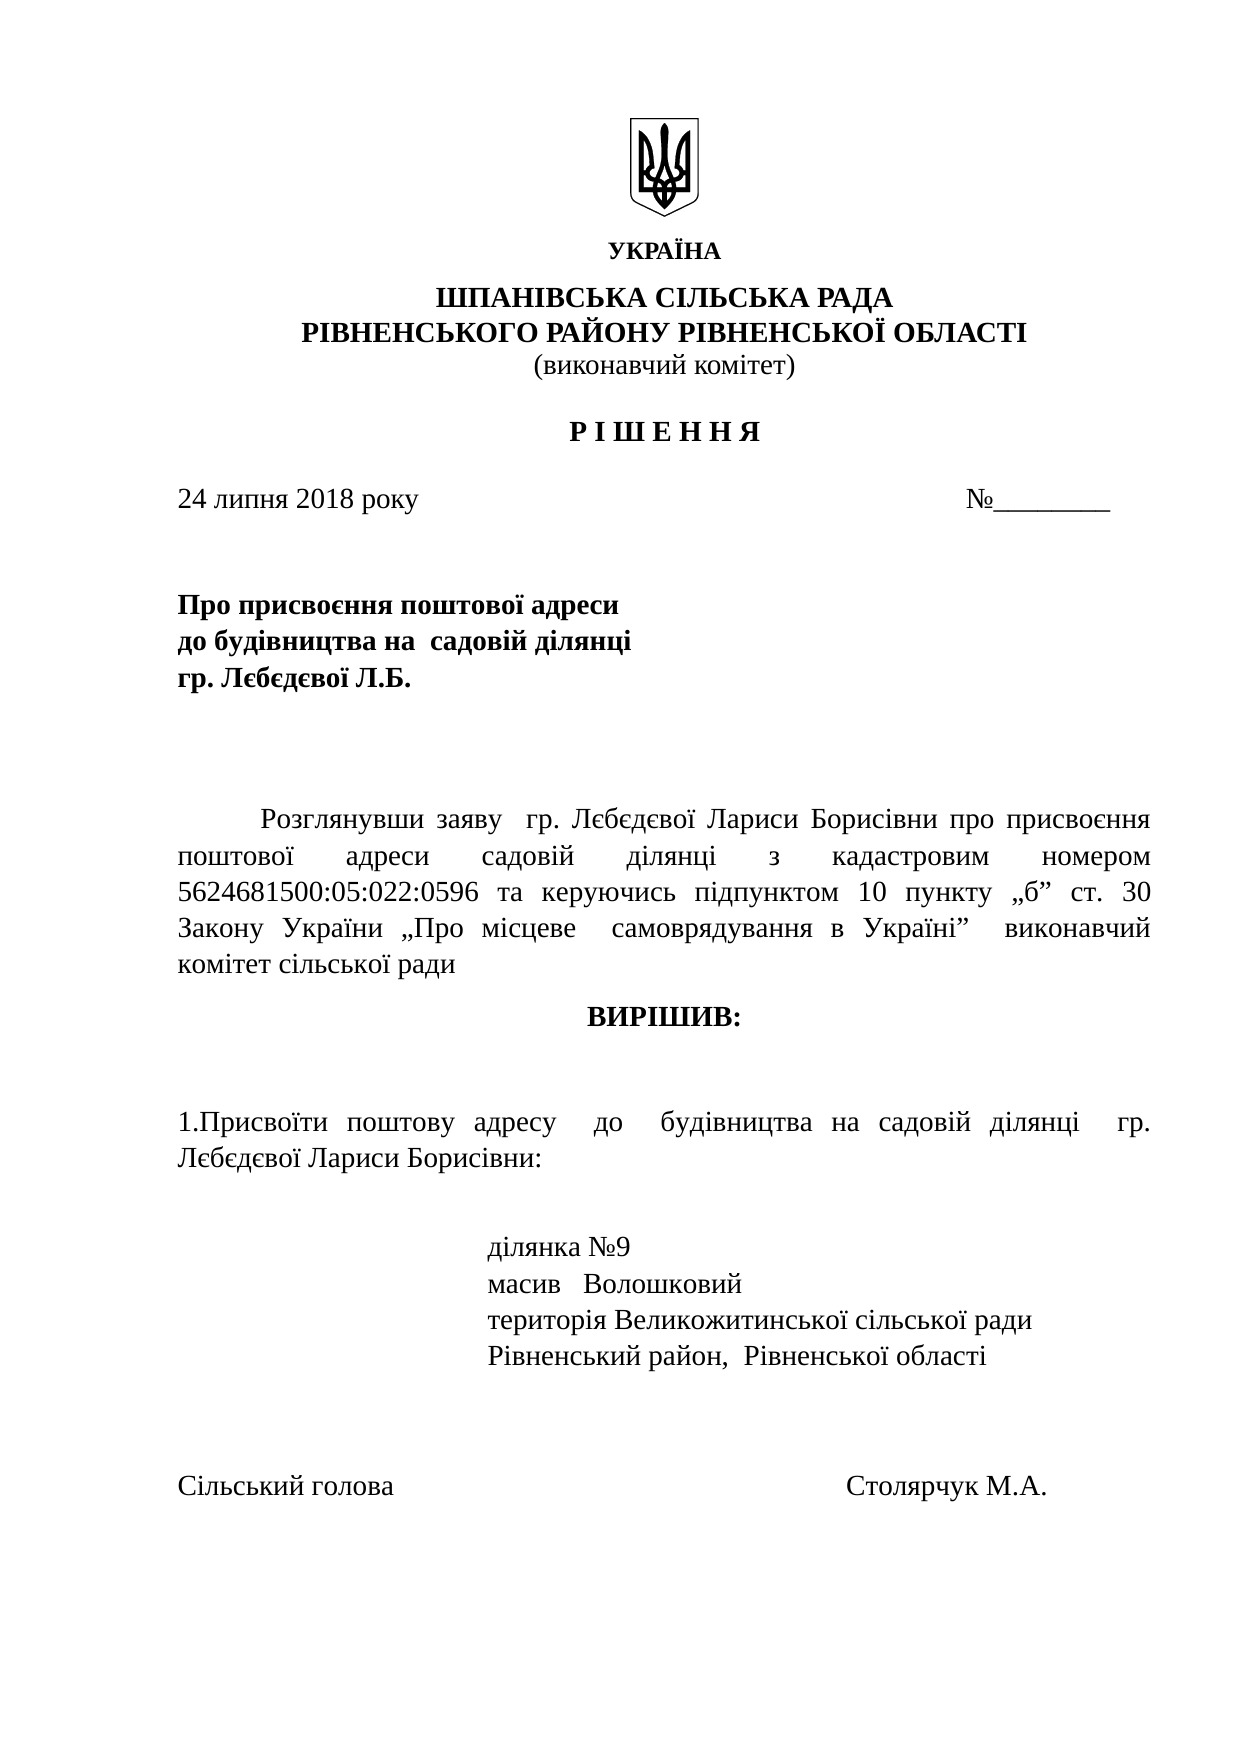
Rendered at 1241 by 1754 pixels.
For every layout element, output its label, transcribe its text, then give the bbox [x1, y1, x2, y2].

subtitle ШПАНІВСЬКА сільська рада [871, 289, 1152, 312]
text до будівництва на садовій ділянці [177, 623, 1152, 657]
text Розглянувши заяву гр. Лєбєдєвої Лариси Борисівни про присвоєння поштової адреси садовій ділянці з кадастровим номером 5624681500:05:022:0596 та керуючись підпунктом 10 пункту „б” ст. 30 Закону України „Про місцеве самоврядування в Україні” виконавчий комітет сільської ради [177, 801, 1152, 979]
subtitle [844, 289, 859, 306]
text Про присвоєння поштової адреси [177, 587, 1152, 621]
text Сільський голова Столярчук М.А. [177, 1468, 1152, 1501]
text ВИРІШИВ: [177, 999, 1152, 1032]
text Р І Ш Е Н Н Я [177, 414, 1152, 448]
text масив Волошковий [177, 1266, 1152, 1299]
text Україна [177, 236, 1152, 264]
text Рівненський район, Рівненської області [177, 1338, 1152, 1372]
text територія Великожитинської сільської ради [177, 1302, 1152, 1335]
subtitle ШПАНІВСЬКА сільська рада [177, 289, 853, 312]
text ділянка №9 [177, 1229, 1152, 1263]
text 24 липня 2018 року №________ [177, 482, 1152, 515]
text РІВНЕНСЬКОГО РАЙОНУ РІВНЕНСЬКОЇ ОБЛАСТІ [177, 324, 1152, 347]
text гр. Лєбєдєвої Л.Б. [177, 660, 1152, 693]
text 1.Присвоїти поштову адресу до будівництва на садовій ділянці гр. Лєбєдєвої Лариси Борисівни: [177, 1104, 1152, 1174]
text (виконавчий комітет) [177, 347, 1152, 381]
